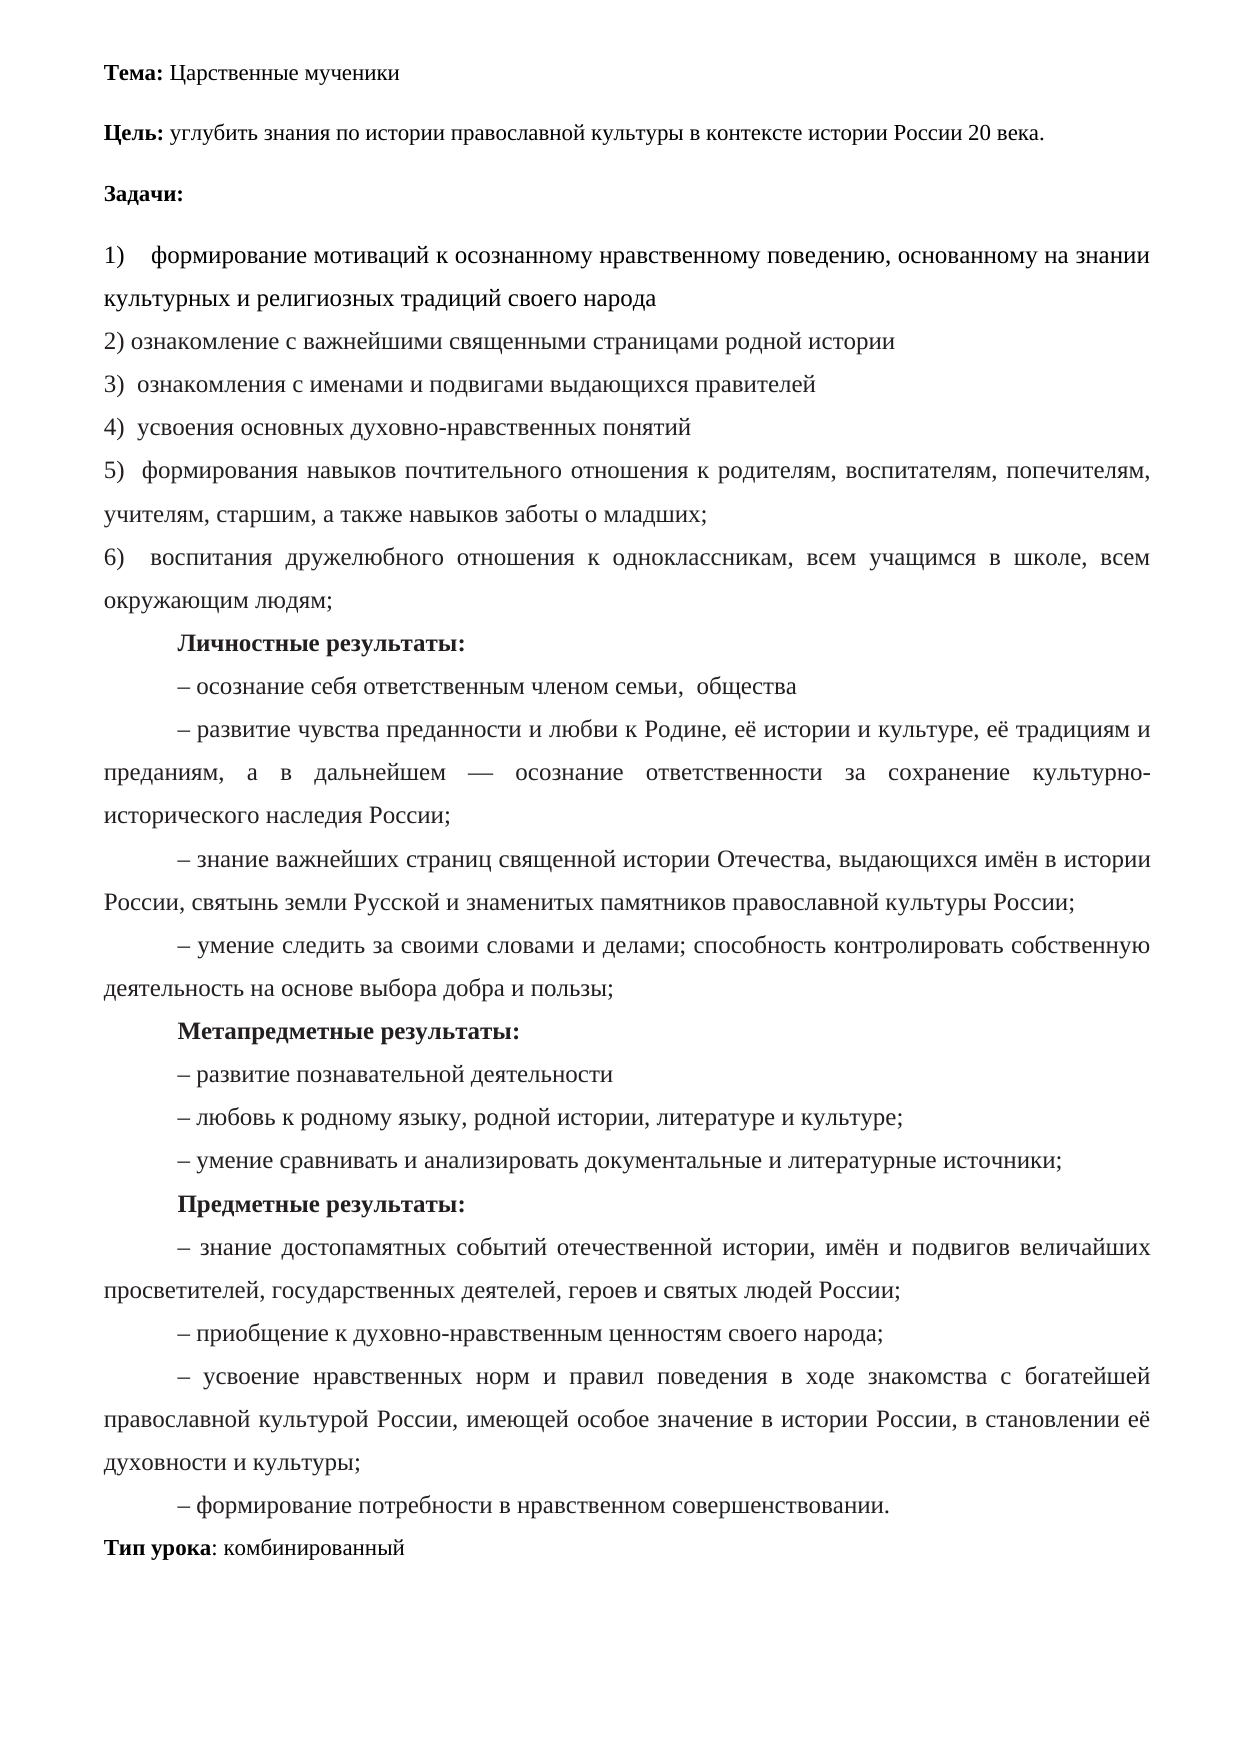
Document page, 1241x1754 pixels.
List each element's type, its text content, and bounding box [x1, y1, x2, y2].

text 4) усвоения основных духовно-нравственных понятий [103, 412, 1152, 441]
text – осознание себя ответственным членом семьи, общества [103, 671, 1152, 700]
text – приобщение к духовно-нравственным ценностям своего народа; [103, 1318, 1152, 1347]
text Предметные результаты: [103, 1189, 1152, 1217]
text – формирование потребности в нравственном совершенствовании. [103, 1491, 1152, 1519]
text Задачи: [103, 180, 1152, 206]
text – усвоение нравственных норм и правил поведения в ходе знакомства с богатейшей православной культурой России, имеющей особое значение в истории России, в становлении её духовности и культуры; [103, 1361, 1152, 1476]
text 5) формирования навыков почтительного отношения к родителям, воспитателям, попечителям, учителям, старшим, а также навыков заботы о младших; [103, 456, 1152, 527]
text Цель: углубить знания по истории православной культуры в контексте истории России 20 века. [103, 119, 1152, 146]
text Тип урока: комбинированный [103, 1534, 1152, 1560]
text 1) формирование мотиваций к осознанному нравственному поведению, основанному на знании культурных и религиозных традиций своего народа [103, 240, 1152, 312]
text – развитие познавательной деятельности [103, 1059, 1152, 1088]
text – умение следить за своими словами и делами; способность контролировать собственную деятельность на основе выбора добра и пользы; [103, 930, 1152, 1002]
text – умение сравнивать и анализировать документальные и литературные источники; [103, 1146, 1152, 1174]
text Метапредметные результаты: [103, 1016, 1152, 1045]
text 3) ознакомления с именами и подвигами выдающихся правителей [103, 369, 1152, 398]
text – развитие чувства преданности и любви к Родине, её истории и культуре, её традициям и преданиям, а в дальнейшем — осознание ответственности за сохранение культурно-исторического наследия России; [103, 714, 1152, 829]
text – знание достопамятных событий отечественной истории, имён и подвигов величайших просветителей, государственных деятелей, героев и святых людей России; [103, 1232, 1152, 1304]
text – знание важнейших страниц священной истории Отечества, выдающихся имён в истории России, святынь земли Русской и знаменитых памятников православной культуры России; [103, 844, 1152, 916]
text Личностные результаты: [103, 628, 1152, 657]
text – любовь к родному языку, родной истории, литературе и культуре; [103, 1102, 1152, 1131]
text Тема: Царственные мученики [103, 59, 1152, 85]
text 6) воспитания дружелюбного отношения к одноклассникам, всем учащимся в школе, всем окружающим людям; [103, 542, 1152, 614]
text 2) ознакомление с важнейшими священными страницами родной истории [103, 326, 1152, 355]
